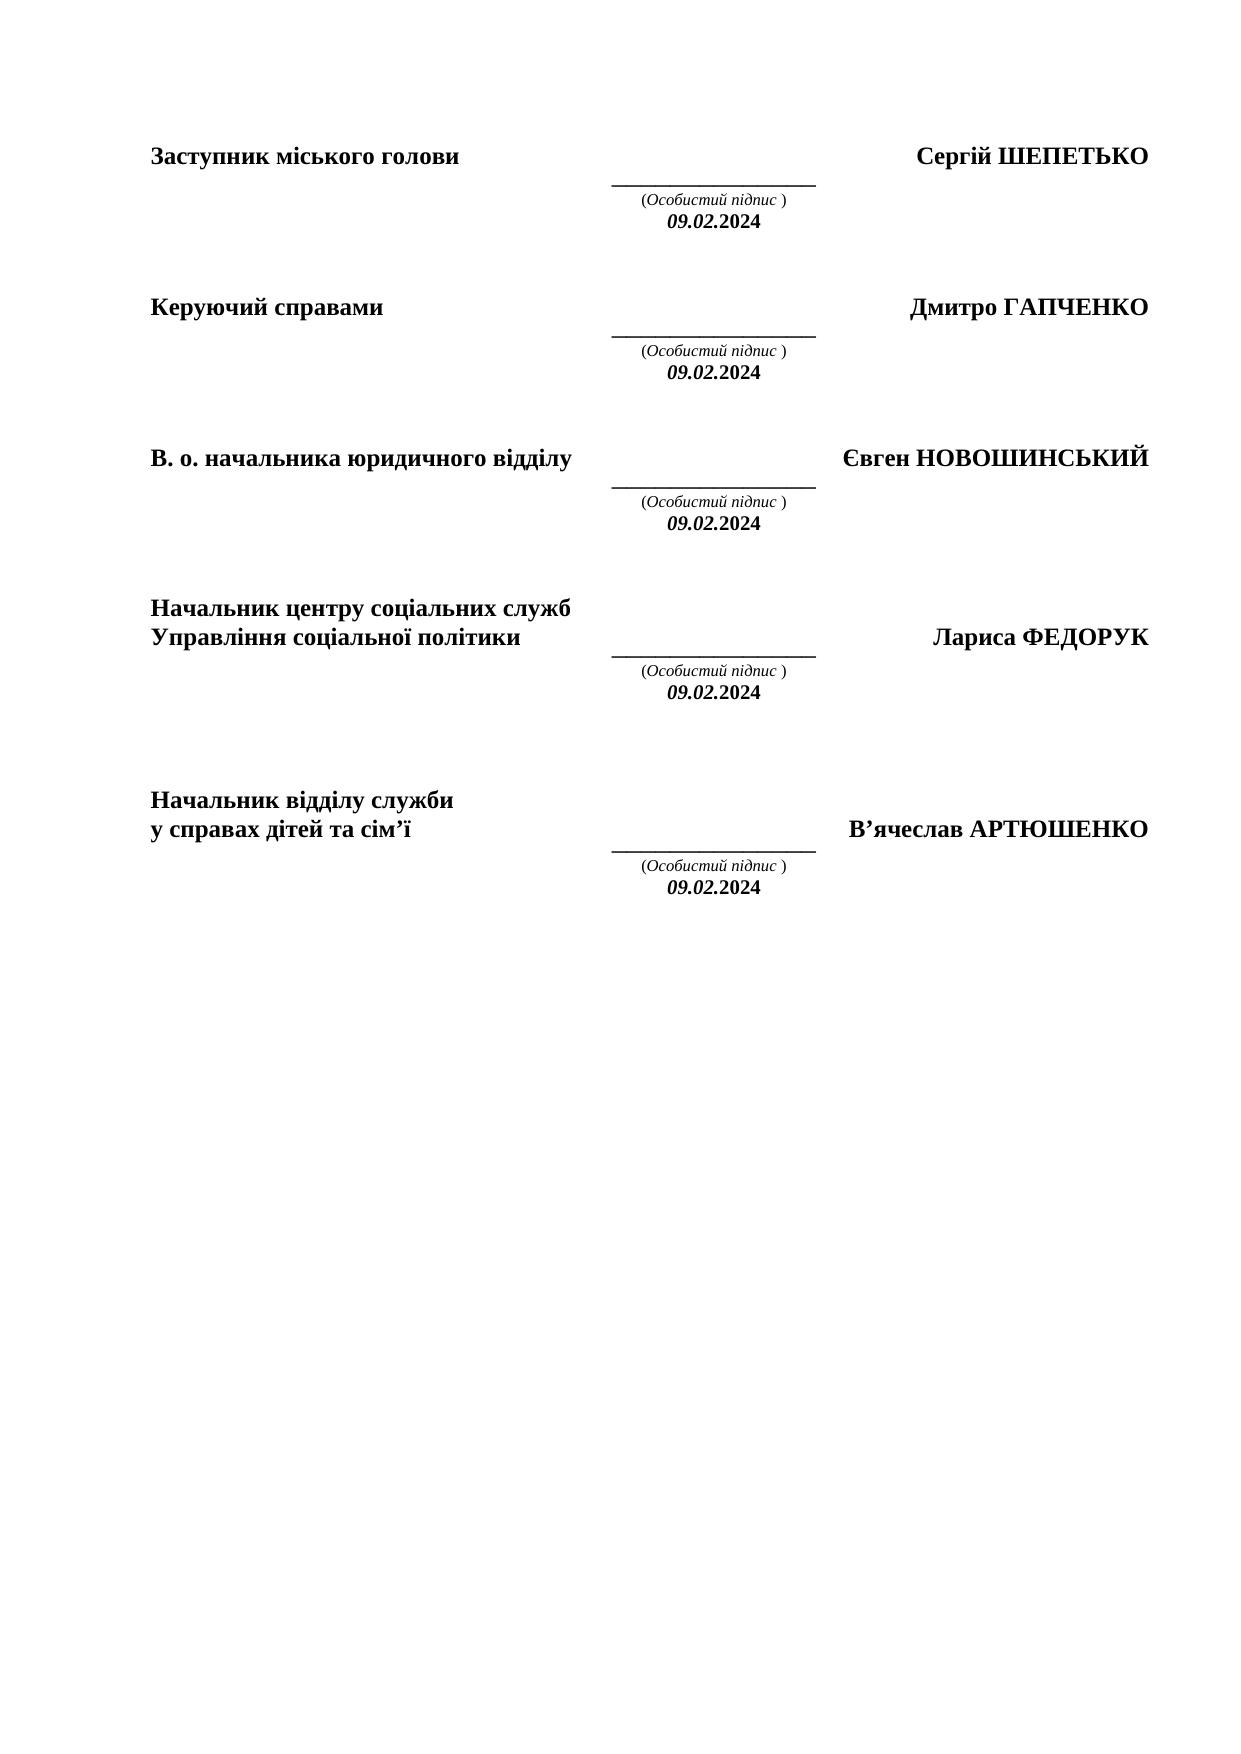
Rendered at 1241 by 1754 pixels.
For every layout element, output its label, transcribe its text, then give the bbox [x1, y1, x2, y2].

table_cell Начальник відділу служби у справах дітей та сім’ї [139, 785, 596, 936]
table_cell В’ячеслав АРТЮШЕНКО [831, 785, 1160, 936]
table_cell Лариса ФЕДОРУК [831, 594, 1160, 785]
table_cell Євген НОВОШИНСЬКИЙ [831, 443, 1160, 593]
table_cell Дмитро ГАПЧЕНКО [831, 292, 1160, 443]
table_cell ______________ (Особистий підпис ) 09.02.2024 [596, 292, 831, 443]
table_cell ______________ (Особистий підпис ) 09.02.2024 [596, 594, 831, 785]
table_cell В. о. начальника юридичного відділу [139, 443, 596, 593]
table_cell ______________ (Особистий підпис ) 09.02.2024 [596, 785, 831, 936]
table_header Сергій ШЕПЕТЬКО [831, 141, 1160, 292]
table_header ______________ (Особистий підпис ) 09.02.2024 [596, 141, 831, 292]
table_header Заступник міського голови [139, 141, 596, 292]
table_cell Керуючий справами [139, 292, 596, 443]
table_cell ______________ (Особистий підпис ) 09.02.2024 [596, 443, 831, 593]
table_cell Начальник центру соціальних служб Управління соціальної політики [139, 594, 596, 785]
